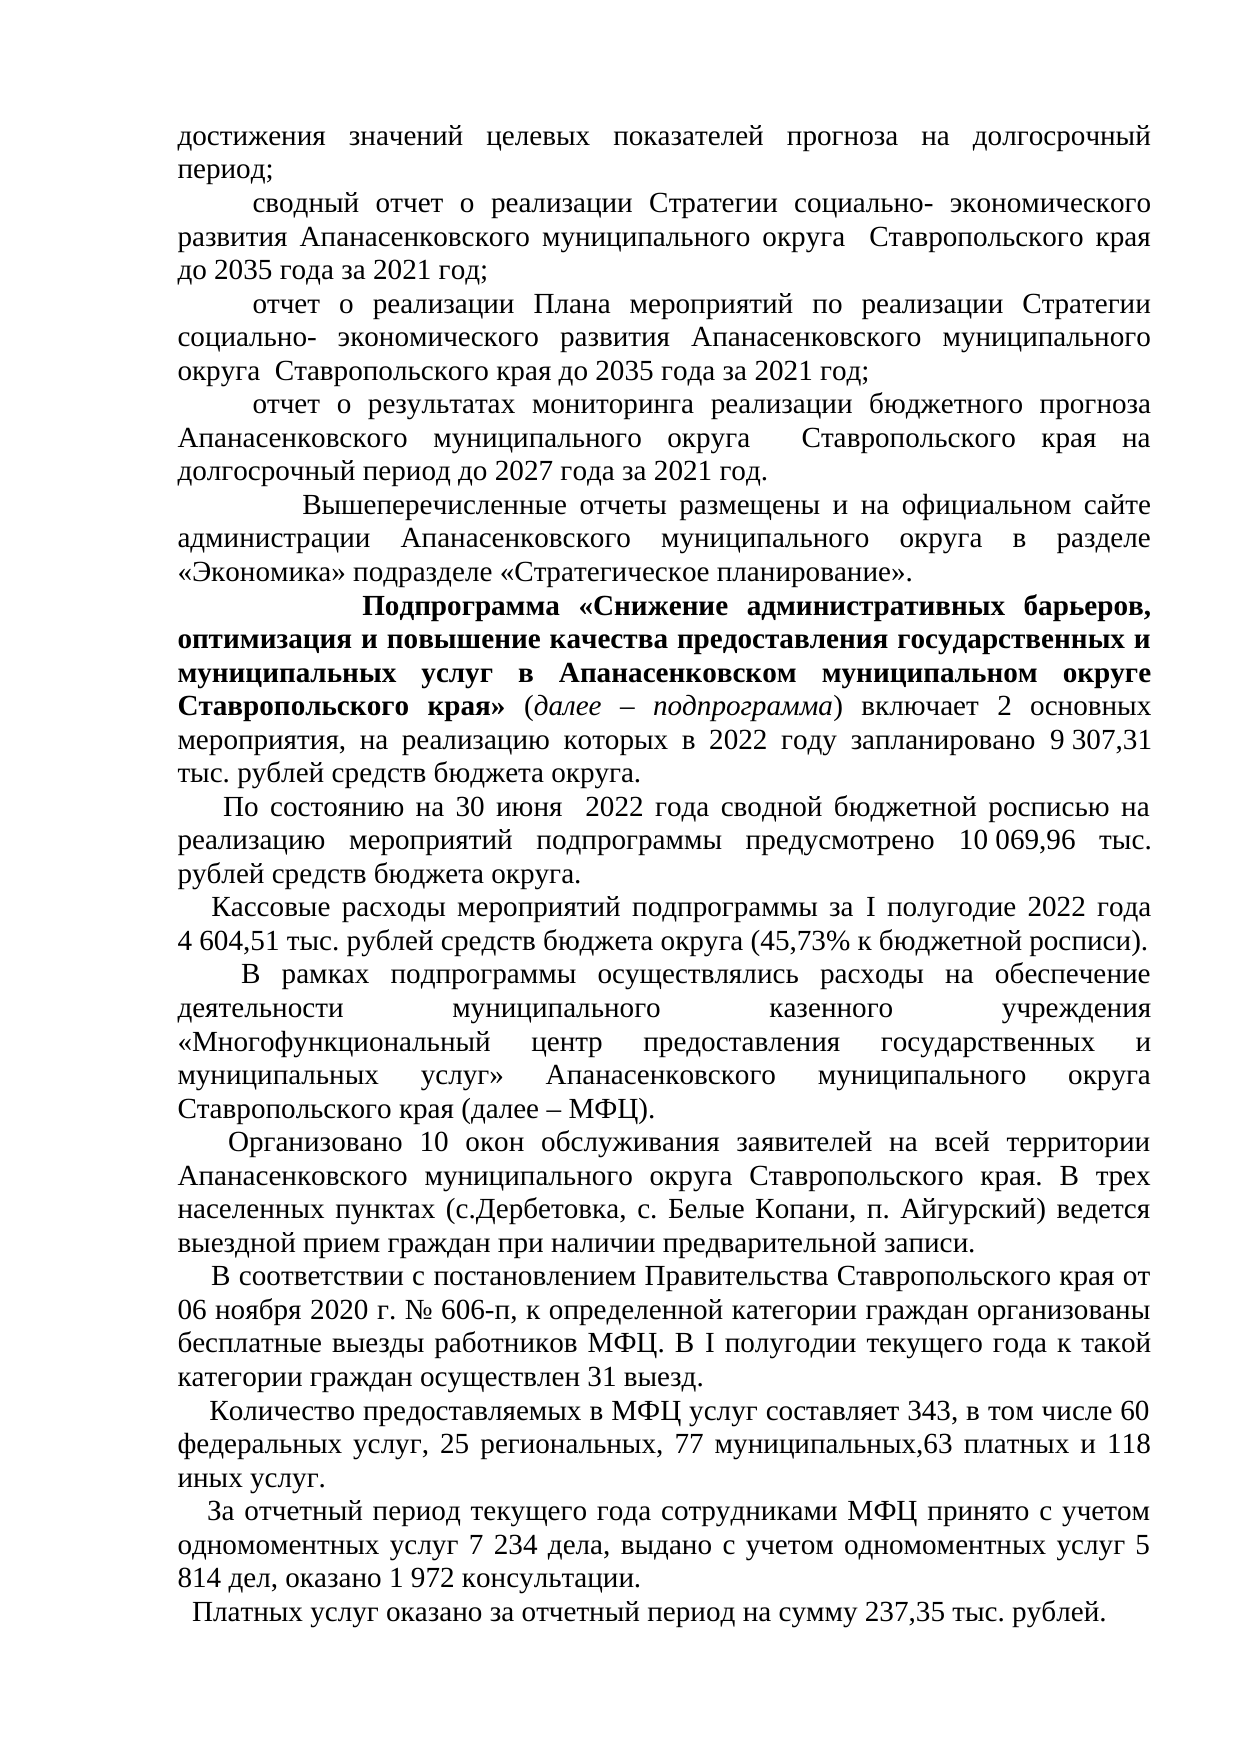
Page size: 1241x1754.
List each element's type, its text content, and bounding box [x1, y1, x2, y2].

text За отчетный период текущего года сотрудниками МФЦ принято с учетом одномоментных услуг 7 234 дела, выдано с учетом одномоментных услуг 5 814 дел, оказано 1 972 консультации. [177, 1493, 1152, 1594]
text В рамках подпрограммы осуществлялись расходы на обеспечение деятельности муниципального казенного учреждения «Многофункциональный центр предоставления государственных и муниципальных услуг» Апанасенковского муниципального округа Ставропольского края (далее – МФЦ). [177, 957, 1152, 1124]
text Организовано 10 окон обслуживания заявителей на всей территории Апанасенковского муниципального округа Ставропольского края. В трех населенных пунктах (с.Дербетовка, с. Белые Копани, п. Айгурский) ведется выездной прием граждан при наличии предварительной записи. [177, 1124, 1152, 1258]
text отчет о реализации Плана мероприятий по реализации Стратегии социально- экономического развития Апанасенковского муниципального округа Ставропольского края до 2035 года за 2021 год; [177, 286, 1152, 386]
text сводный отчет о реализации Стратегии социально- экономического развития Апанасенковского муниципального округа Ставропольского края до 2035 года за 2021 год; [177, 185, 1152, 286]
text Платных услуг оказано за отчетный период на сумму 237,35 тыс. рублей. [177, 1594, 1152, 1627]
text В соответствии с постановлением Правительства Ставропольского края от 06 ноября 2020 г. № 606-п, к определенной категории граждан организованы бесплатные выезды работников МФЦ. В I полугодии текущего года к такой категории граждан осуществлен 31 выезд. [177, 1258, 1152, 1393]
text Количество предоставляемых в МФЦ услуг составляет 343, в том числе 60 федеральных услуг, 25 региональных, 77 муниципальных,63 платных и 118 иных услуг. [177, 1393, 1152, 1493]
text По состоянию на 30 июня 2022 года сводной бюджетной росписью на реализацию мероприятий подпрограммы предусмотрено 10 069,96 тыс. рублей средств бюджета округа. [177, 789, 1152, 889]
text отчет о результатах мониторинга реализации бюджетного прогноза Апанасенковского муниципального округа Ставропольского края на долгосрочный период до 2027 года за 2021 год. [177, 386, 1152, 487]
text Подпрограмма «Снижение административных барьеров, оптимизация и повышение качества предоставления государственных и муниципальных услуг в Апанасенковском муниципальном округе Ставропольского края» (далее – подпрограмма) включает 2 основных мероприятия, на реализацию которых в 2022 году запланировано 9 307,31 тыс. рублей средств бюджета округа. [177, 588, 1152, 789]
text Вышеперечисленные отчеты размещены и на официальном сайте администрации Апанасенковского муниципального округа в разделе «Экономика» подразделе «Стратегическое планирование». [177, 487, 1152, 588]
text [177, 118, 1152, 185]
text Кассовые расходы мероприятий подпрограммы за I полугодие 2022 года 4 604,51 тыс. рублей средств бюджета округа (45,73% к бюджетной росписи). [177, 889, 1152, 957]
